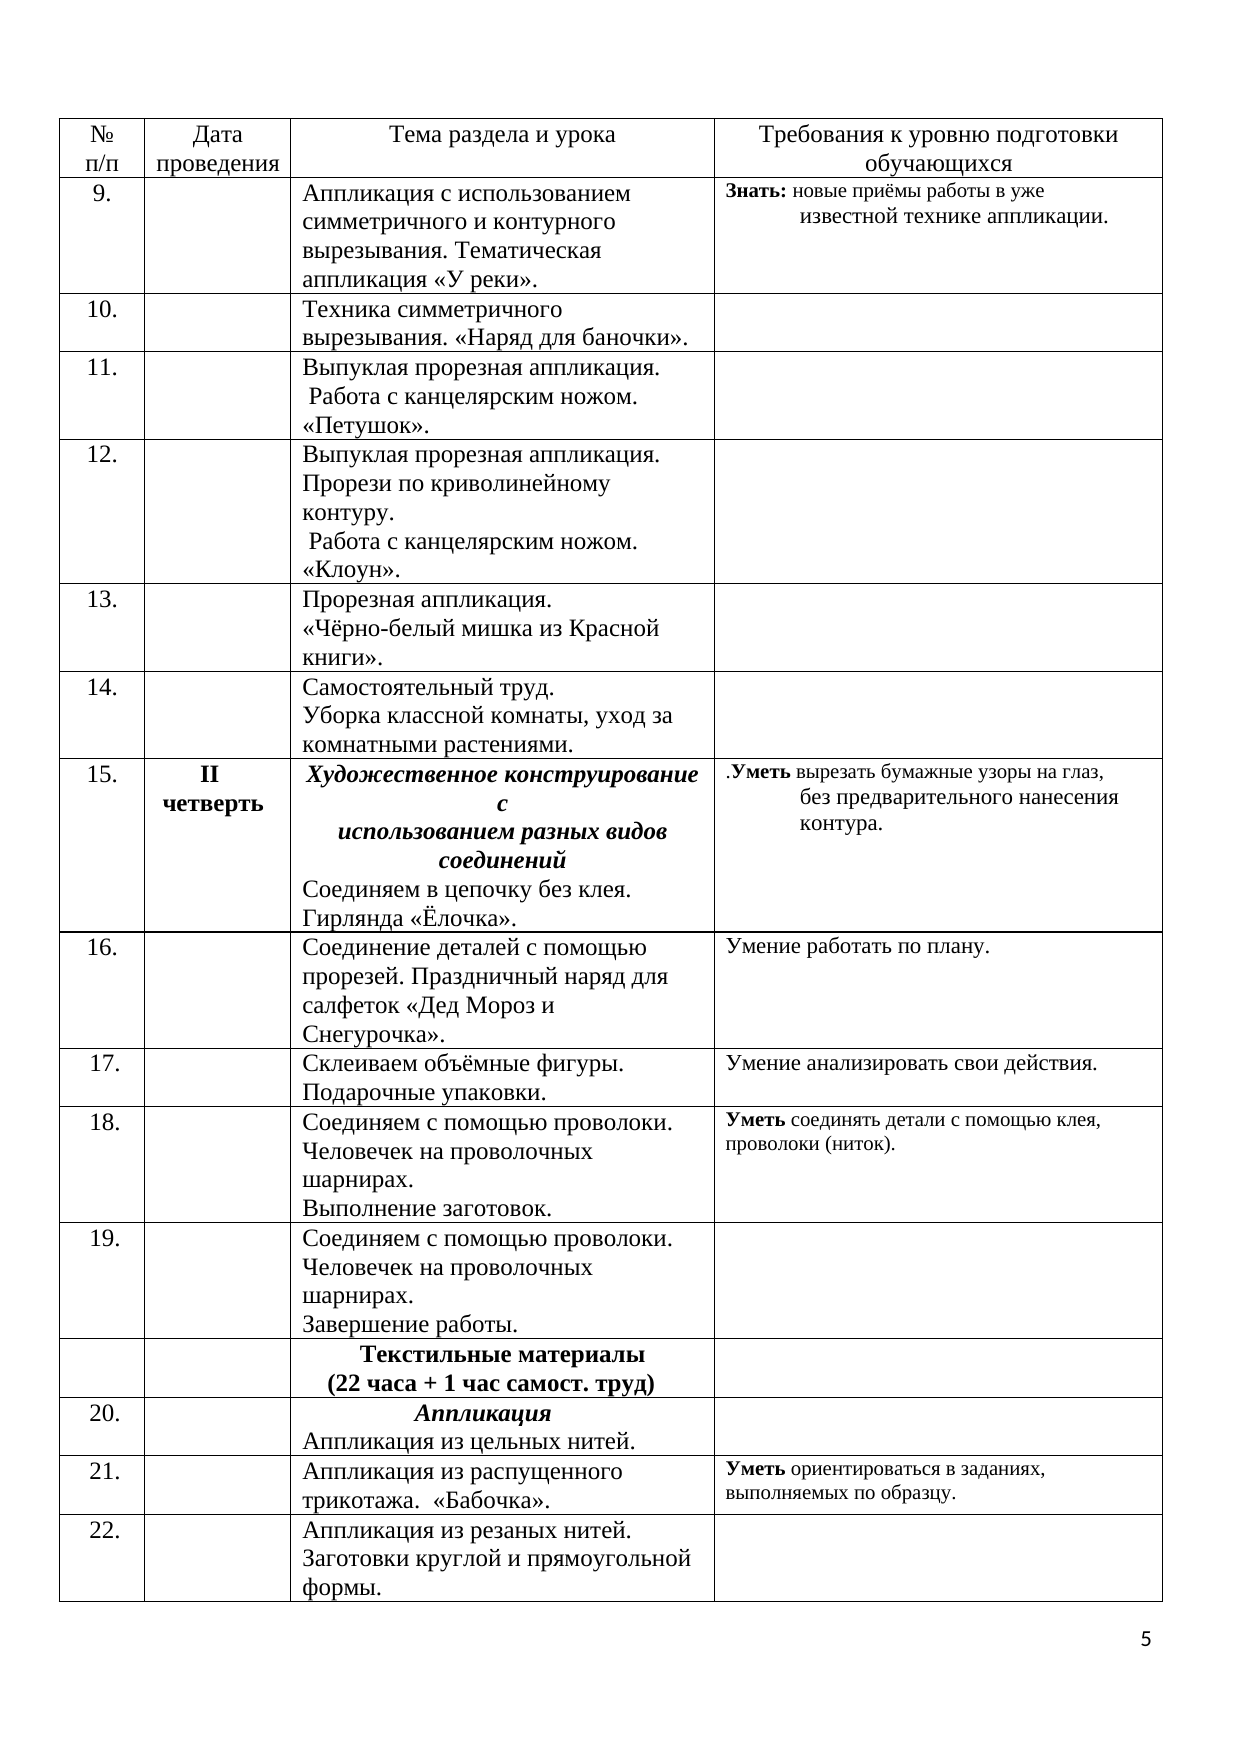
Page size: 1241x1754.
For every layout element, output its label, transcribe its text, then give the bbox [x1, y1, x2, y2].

table_cell [145, 933, 290, 1047]
table_cell Знать: новые приёмы работы в уже известной технике аппликации. [715, 178, 1162, 293]
table_cell Соединяем с помощью проволоки. Человечек на проволочных шарнирах. Выполнение заготовок. [291, 1107, 714, 1222]
table_cell 17. [60, 1049, 144, 1106]
table_cell Техника симметричного вырезывания. «Наряд для баночки». [291, 294, 714, 351]
table_cell II четверть [145, 759, 290, 931]
table_cell [145, 584, 290, 671]
table_cell 14. [60, 672, 144, 758]
table_cell № п/п [60, 119, 144, 177]
table_cell 21. [60, 1456, 144, 1514]
table_cell Художественное конструирование с использованием разных видов соединений Соединяем в цепочку без клея. Гирлянда «Ёлочка». [291, 759, 714, 931]
table_cell [715, 1515, 1162, 1601]
table_cell [715, 1339, 1162, 1397]
table_cell Самостоятельный труд. Уборка классной комнаты, уход за комнатными растениями. [291, 672, 714, 758]
table_cell [145, 1223, 290, 1338]
table_cell 20. [60, 1398, 144, 1455]
table_cell 13. [60, 584, 144, 671]
table_cell [145, 1515, 290, 1601]
table_cell [145, 672, 290, 758]
table_cell Уметь соединять детали с помощью клея, проволоки (ниток). [715, 1107, 1162, 1222]
table_cell Умение анализировать свои действия. [715, 1049, 1162, 1106]
table_cell .Уметь вырезать бумажные узоры на глаз, без предварительного нанесения контура. [715, 759, 1162, 931]
table_cell 22. [60, 1515, 144, 1601]
table_cell Выпуклая прорезная аппликация. Работа с канцелярским ножом. «Петушок». [291, 352, 714, 438]
table_cell [145, 440, 290, 583]
table_cell [145, 1339, 290, 1397]
table_cell Соединение деталей с помощью прорезей. Праздничный наряд для салфеток «Дед Мороз и Снегурочка». [291, 933, 714, 1047]
table_cell [715, 584, 1162, 671]
table_cell Дата проведения [145, 119, 290, 177]
table_cell Аппликация с использованием симметричного и контурного вырезывания. Тематическая аппликация «У реки». [291, 178, 714, 293]
table_cell [715, 440, 1162, 583]
table_cell Прорезная аппликация. «Чёрно-белый мишка из Красной книги». [291, 584, 714, 671]
table_cell Аппликация из резаных нитей. Заготовки круглой и прямоугольной формы. [291, 1515, 714, 1601]
table_cell [715, 1223, 1162, 1338]
table_cell [145, 352, 290, 438]
table_cell 15. [60, 759, 144, 931]
table_cell 18. [60, 1107, 144, 1222]
table_cell [715, 352, 1162, 438]
table_cell 11. [60, 352, 144, 438]
table_cell [60, 1339, 144, 1397]
table_cell [145, 1049, 290, 1106]
table_cell Соединяем с помощью проволоки. Человечек на проволочных шарнирах. Завершение работы. [291, 1223, 714, 1338]
table_cell Выпуклая прорезная аппликация. Прорези по криволинейному контуру. Работа с канцелярским ножом. «Клоун». [291, 440, 714, 583]
table_cell 10. [60, 294, 144, 351]
table_cell Тема раздела и урока [291, 119, 714, 177]
table_cell [715, 1398, 1162, 1455]
table_cell 19. [60, 1223, 144, 1338]
table_cell 16. [60, 933, 144, 1047]
table_cell [145, 1456, 290, 1514]
table_cell Аппликация из распущенного трикотажа. «Бабочка». [291, 1456, 714, 1514]
table_cell [715, 672, 1162, 758]
table_cell [145, 294, 290, 351]
table_cell Требования к уровню подготовки обучающихся [715, 119, 1162, 177]
table_cell [145, 178, 290, 293]
table_cell Текстильные материалы (22 часа + 1 час самост. труд) [291, 1339, 714, 1397]
table_cell 12. [60, 440, 144, 583]
table_cell Склеиваем объёмные фигуры. Подарочные упаковки. [291, 1049, 714, 1106]
table_cell [145, 1107, 290, 1222]
table_cell 9. [60, 178, 144, 293]
table_cell Умение работать по плану. [715, 933, 1162, 1047]
table_cell [145, 1398, 290, 1455]
table_cell [715, 294, 1162, 351]
table_cell Уметь ориентироваться в заданиях, выполняемых по образцу. [715, 1456, 1162, 1514]
table_cell Аппликация Аппликация из цельных нитей. [291, 1398, 714, 1455]
